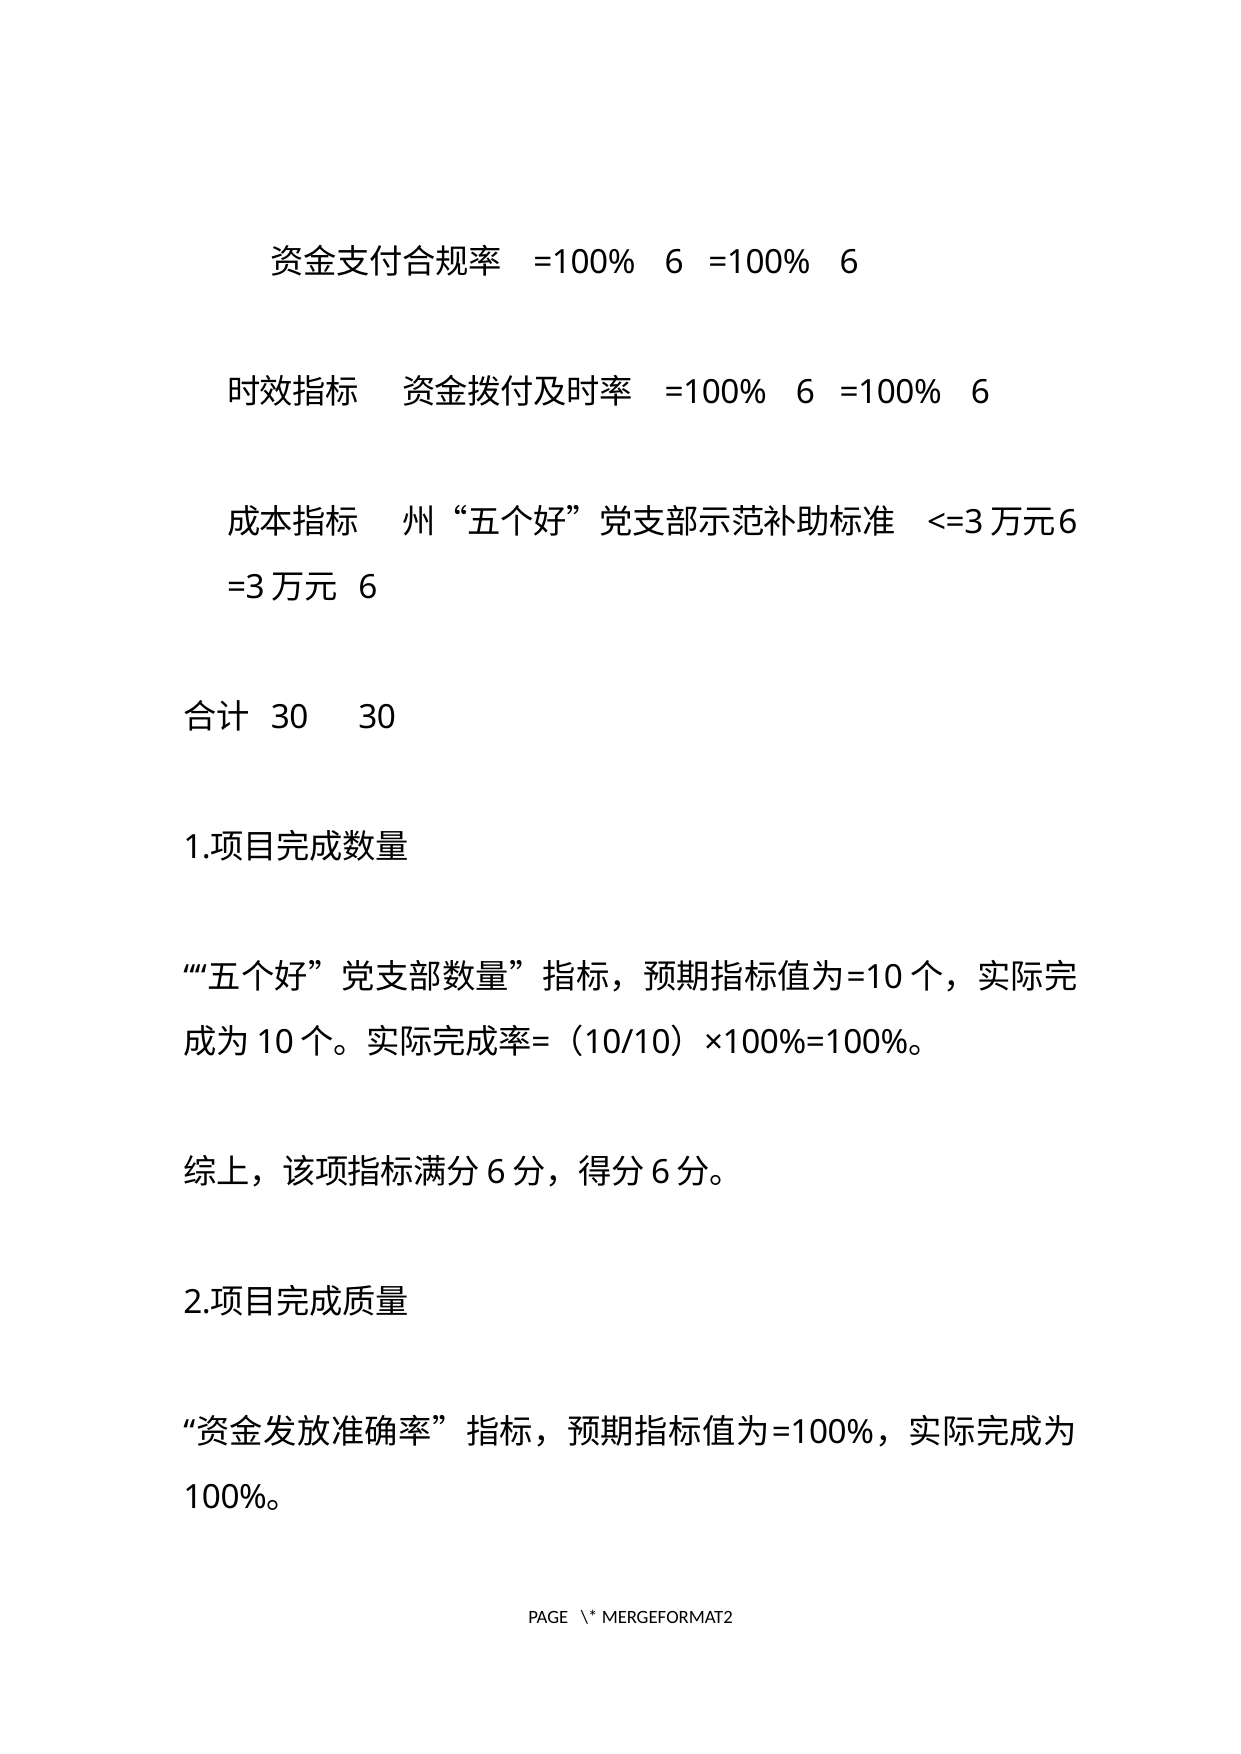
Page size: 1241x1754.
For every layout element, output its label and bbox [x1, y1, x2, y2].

text [183, 162, 1078, 1527]
